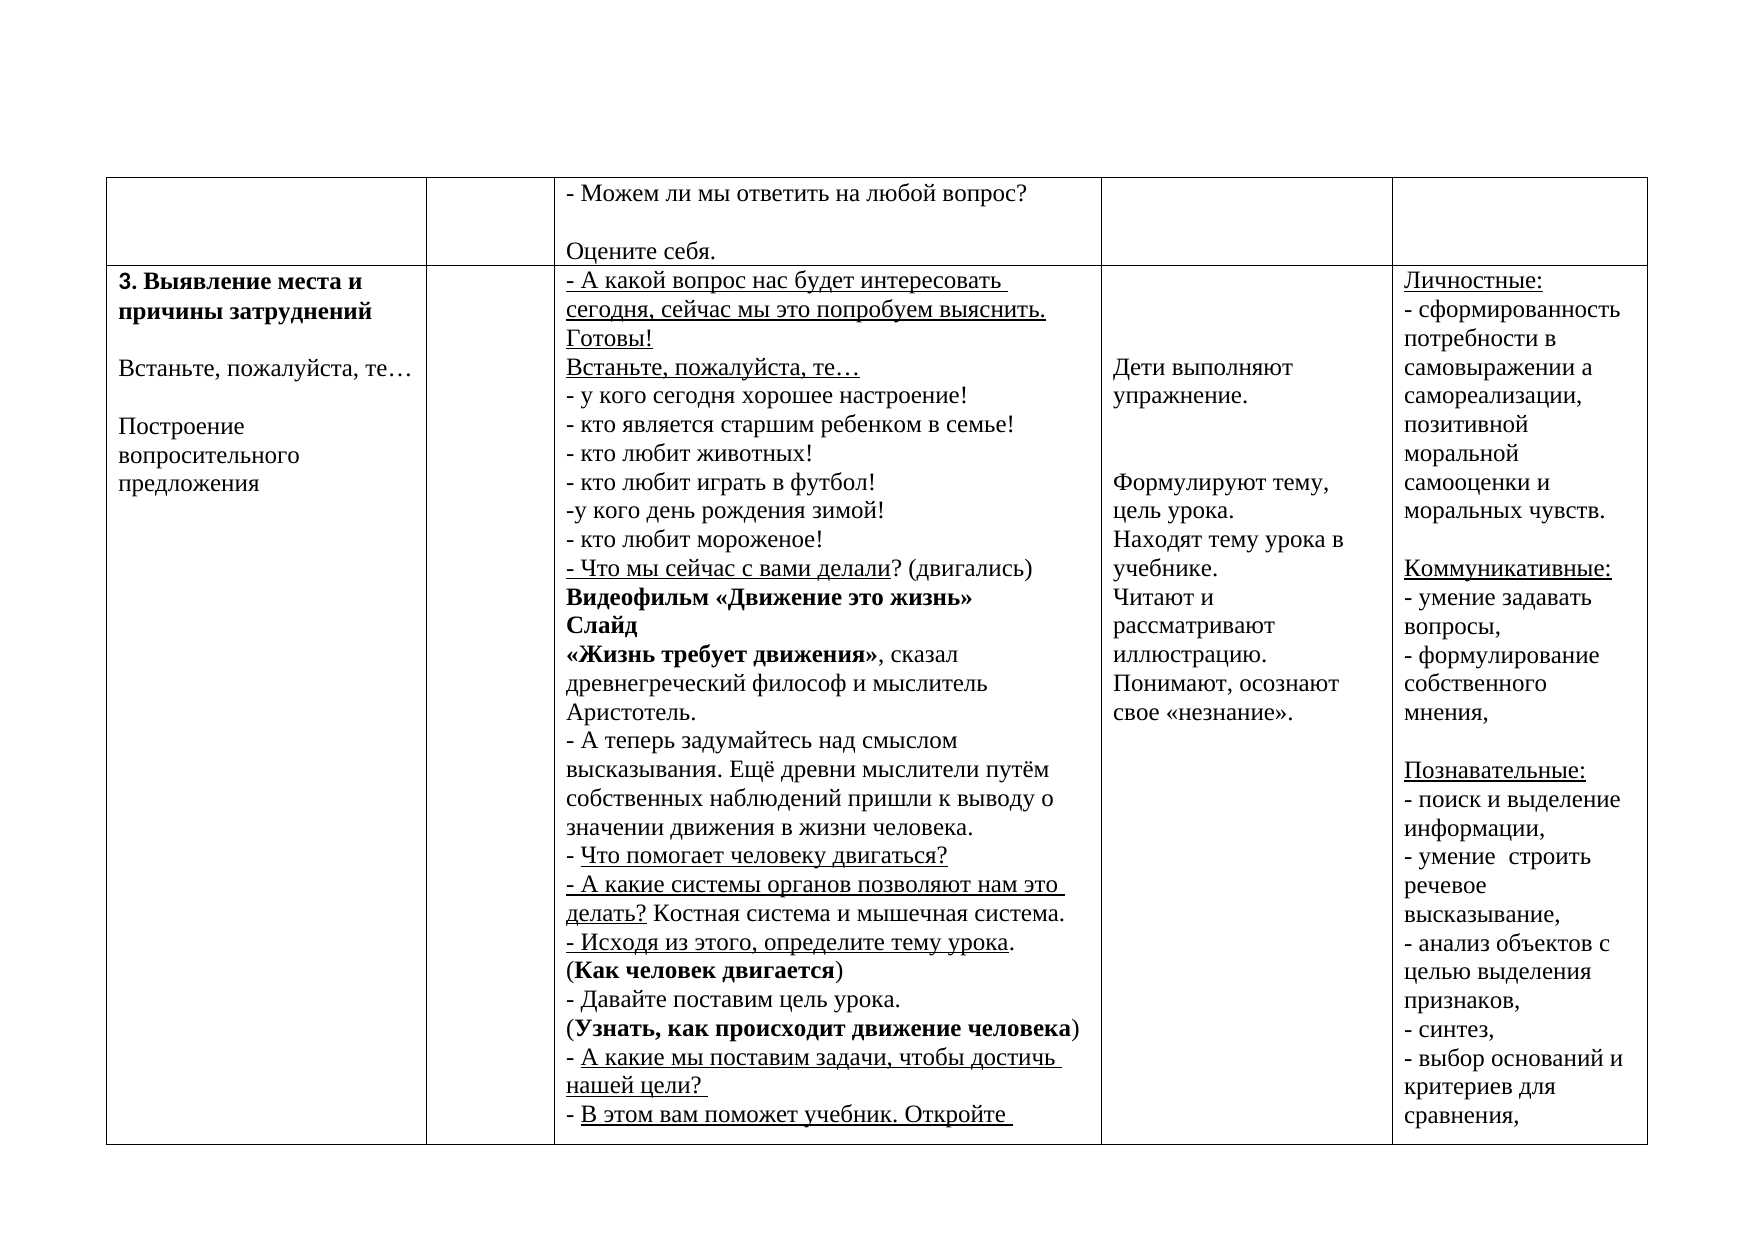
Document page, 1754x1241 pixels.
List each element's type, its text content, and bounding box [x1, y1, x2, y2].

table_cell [1102, 178, 1392, 264]
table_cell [107, 266, 426, 1144]
table_cell [427, 266, 554, 1144]
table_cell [1393, 266, 1647, 1144]
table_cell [1393, 178, 1647, 264]
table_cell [107, 178, 426, 264]
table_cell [1102, 266, 1392, 1144]
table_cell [555, 178, 1101, 264]
table_cell [427, 178, 554, 264]
